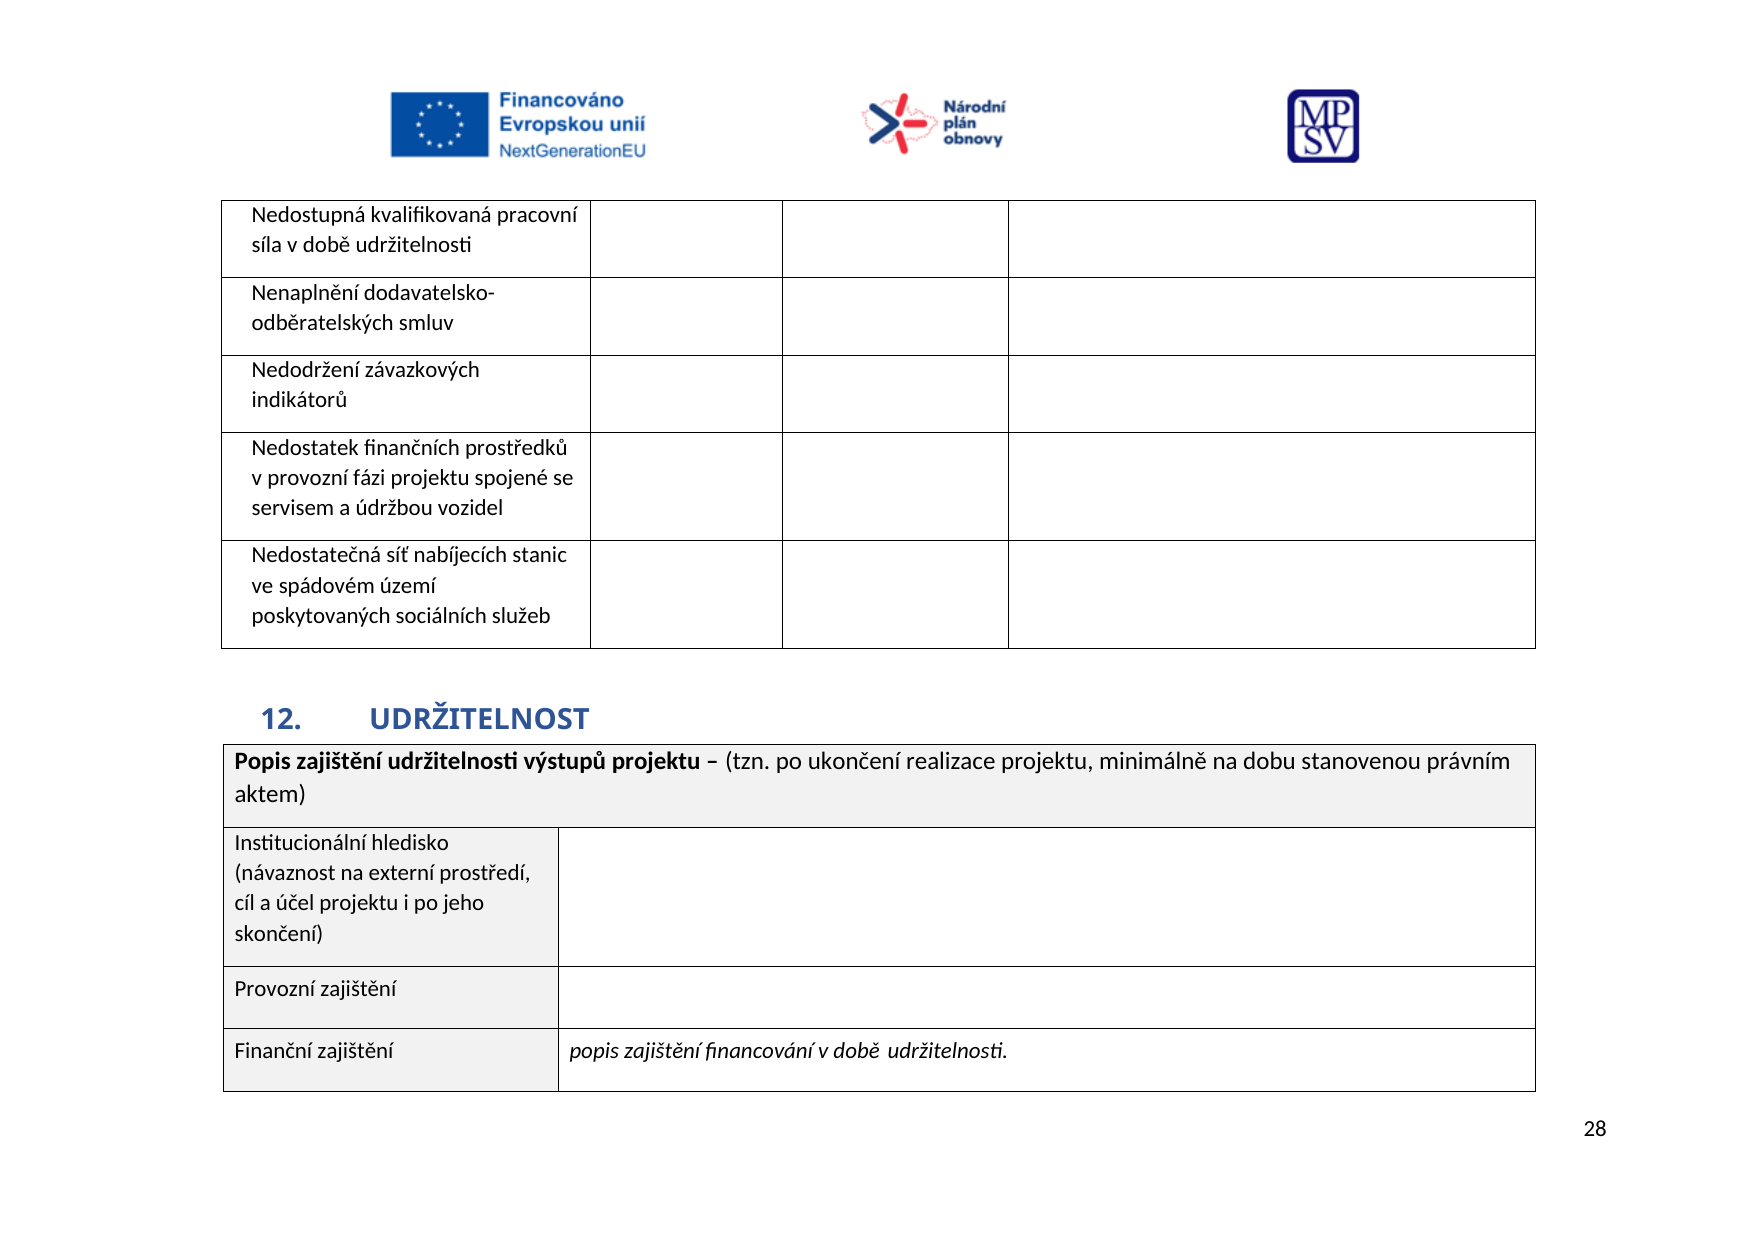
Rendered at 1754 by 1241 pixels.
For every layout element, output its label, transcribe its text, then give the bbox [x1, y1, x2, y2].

table_cell Nedostatečná síť nabíjecích stanic ve spádovém území poskytovaných sociálních služeb [222, 541, 590, 648]
table_cell [783, 433, 1008, 540]
table_cell [783, 201, 1008, 277]
table_cell [1009, 201, 1535, 277]
subtitle udržitelnost [260, 698, 1606, 738]
table_cell Institucionální hledisko (návaznost na externí prostředí, cíl a účel projektu i po jeho skončení) [224, 828, 558, 966]
table_cell [591, 541, 782, 648]
table_cell popis zajištění financování v době udržitelnosti. [559, 1029, 1535, 1091]
table_cell [1009, 278, 1535, 355]
table_cell Nedodržení závazkových indikátorů [222, 356, 590, 432]
table_cell [783, 541, 1008, 648]
table_cell [591, 356, 782, 432]
table_cell Nedostatek finančních prostředků v provozní fázi projektu spojené se servisem a údržbou vozidel [222, 433, 590, 540]
table_cell [591, 201, 782, 277]
table_cell Nedostupná kvalifikovaná pracovní síla v době udržitelnosti [222, 201, 590, 277]
table_cell [591, 433, 782, 540]
table_header Popis zajištění udržitelnosti výstupů projektu – (tzn. po ukončení realizace projektu, minimálně na dobu stanovenou právním aktem) [224, 745, 1535, 827]
table_cell Nenaplnění dodavatelsko-odběratelských smluv [222, 278, 590, 355]
table_cell [591, 278, 782, 355]
table_cell [1009, 433, 1535, 540]
table_cell [559, 828, 1535, 966]
table_cell [1009, 541, 1535, 648]
table_cell [783, 356, 1008, 432]
table_cell [559, 967, 1535, 1028]
table_cell [783, 278, 1008, 355]
table_cell Finanční zajištění [224, 1029, 558, 1091]
table_cell [1009, 356, 1535, 432]
table_cell Provozní zajištění [224, 967, 558, 1028]
picture [381, 73, 1373, 181]
